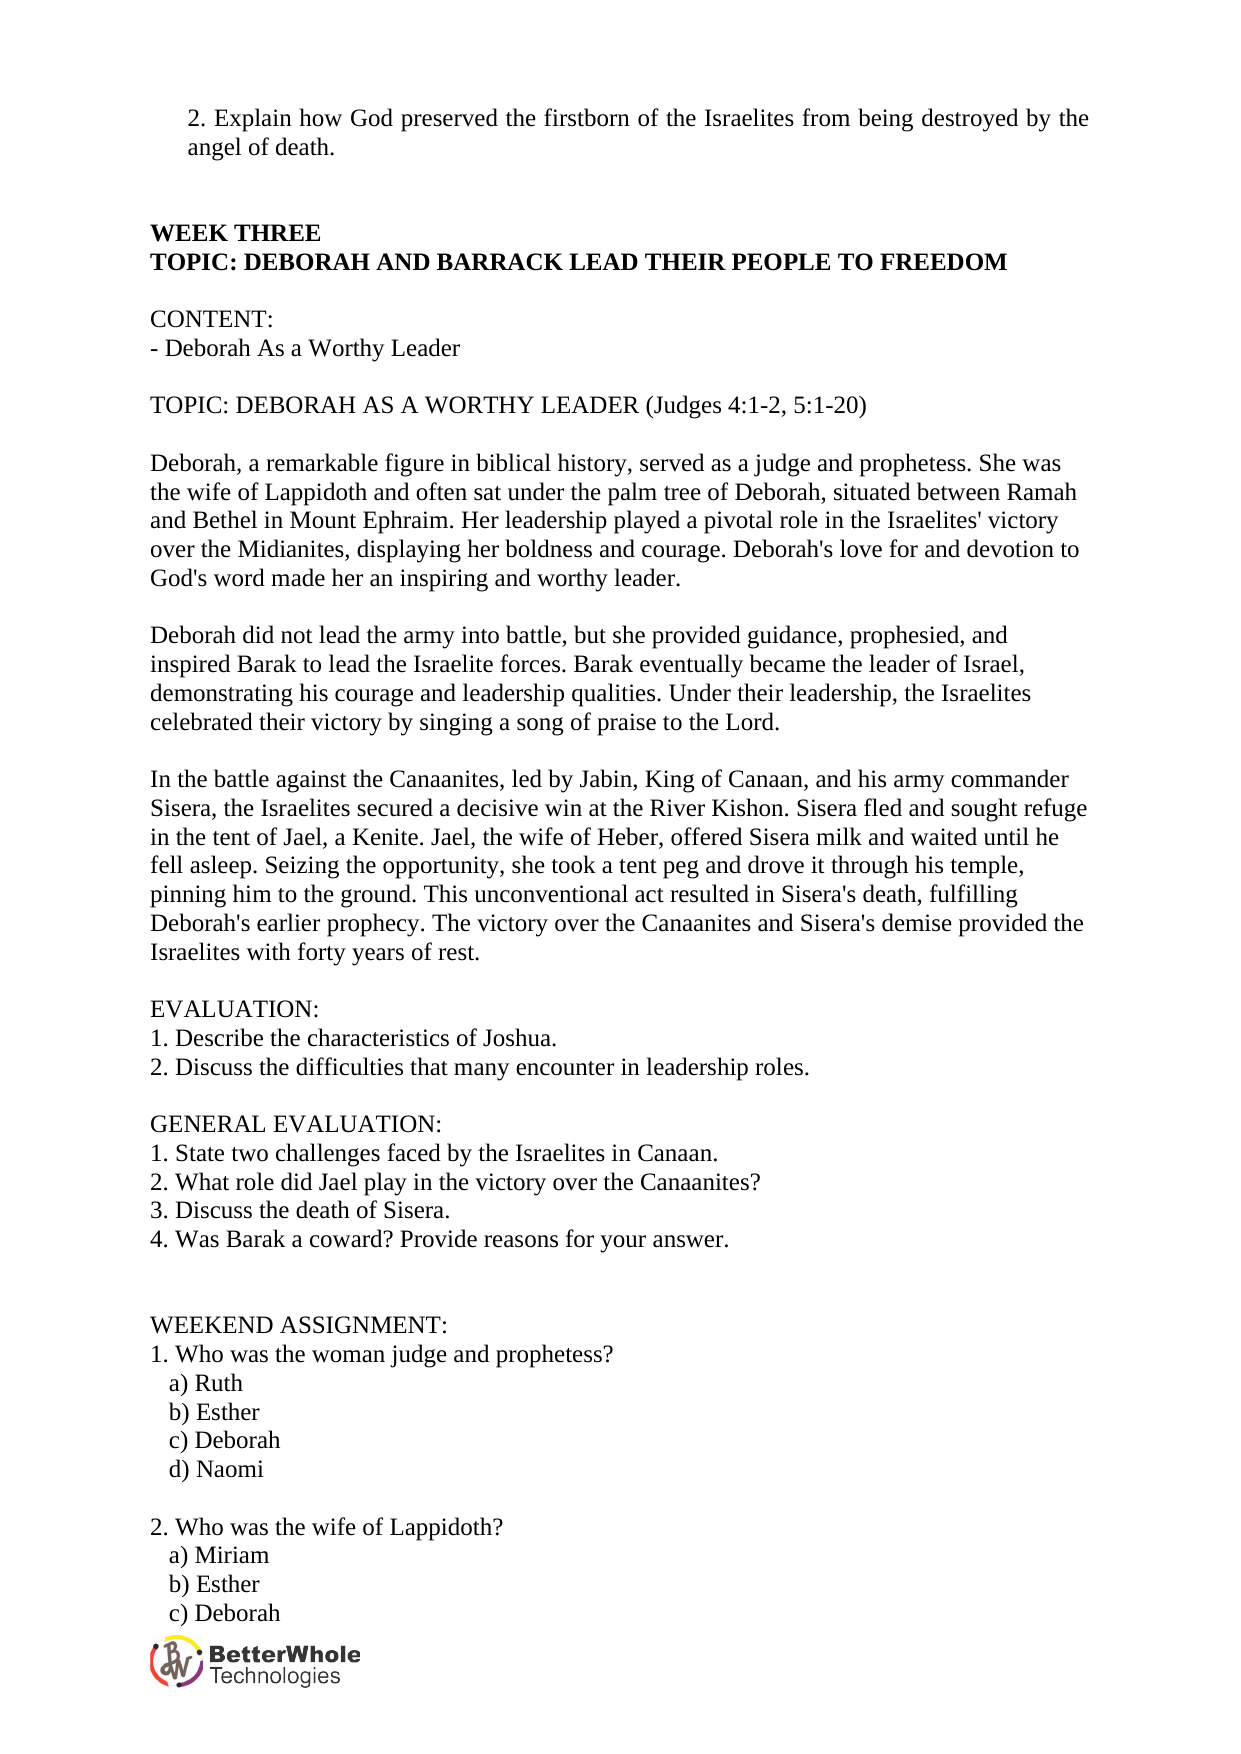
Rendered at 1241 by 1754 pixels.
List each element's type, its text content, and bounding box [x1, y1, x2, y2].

text a) Miriam [150, 1541, 1090, 1569]
text 1. Who was the woman judge and prophetess? [150, 1339, 1090, 1368]
text 2. What role did Jael play in the victory over the Canaanites? [150, 1167, 1090, 1196]
text 1. State two challenges faced by the Israelites in Canaan. [150, 1138, 1090, 1167]
text 2. Discuss the difficulties that many encounter in leadership roles. [150, 1052, 1090, 1081]
text Deborah did not lead the army into battle, but she provided guidance, prophesied, and inspired Barak to lead the Israelite forces. Barak eventually became the leader of Israel, demonstrating his courage and leadership qualities. Under their leadership, the Israelites celebrated their victory by singing a song of praise to the Lord. [150, 621, 1090, 736]
text b) Esther [150, 1397, 1090, 1426]
text - Deborah As a Worthy Leader [150, 333, 1090, 362]
text 2. Explain how God preserved the firstborn of the Israelites from being destroyed by the angel of death. [187, 103, 1090, 161]
text EVALUATION: [150, 994, 1090, 1023]
text WEEK THREE [150, 218, 1090, 247]
text a) Ruth [150, 1368, 1090, 1397]
text CONTENT: [150, 304, 1090, 333]
text 1. Describe the characteristics of Joshua. [150, 1023, 1090, 1052]
text In the battle against the Canaanites, led by Jabin, King of Canaan, and his army commander Sisera, the Israelites secured a decisive win at the River Kishon. Sisera fled and sought refuge in the tent of Jael, a Kenite. Jael, the wife of Heber, offered Sisera milk and waited until he fell asleep. Seizing the opportunity, she took a tent peg and drove it through his temple, pinning him to the ground. This unconventional act resulted in Sisera's death, fulfilling Deborah's earlier prophecy. The victory over the Canaanites and Sisera's demise provided the Israelites with forty years of rest. [150, 764, 1090, 966]
text TOPIC: DEBORAH AS A WORTHY LEADER (Judges 4:1-2, 5:1-20) [150, 391, 1090, 419]
text 3. Discuss the death of Sisera. [150, 1196, 1090, 1224]
text d) Naomi [150, 1454, 1090, 1483]
picture [150, 1635, 360, 1688]
text b) Esther [150, 1569, 1090, 1598]
text TOPIC: DEBORAH AND BARRACK LEAD THEIR PEOPLE TO FREEDOM [150, 247, 1090, 276]
text 2. Who was the wife of Lappidoth? [150, 1512, 1090, 1541]
text 4. Was Barak a coward? Provide reasons for your answer. [150, 1224, 1090, 1253]
text WEEKEND ASSIGNMENT: [150, 1311, 1090, 1339]
text GENERAL EVALUATION: [150, 1109, 1090, 1138]
text c) Deborah [150, 1426, 1090, 1454]
text c) Deborah [150, 1598, 1090, 1627]
text Deborah, a remarkable figure in biblical history, served as a judge and prophetess. She was the wife of Lappidoth and often sat under the palm tree of Deborah, situated between Ramah and Bethel in Mount Ephraim. Her leadership played a pivotal role in the Israelites' victory over the Midianites, displaying her boldness and courage. Deborah's love for and devotion to God's word made her an inspiring and worthy leader. [150, 448, 1090, 592]
